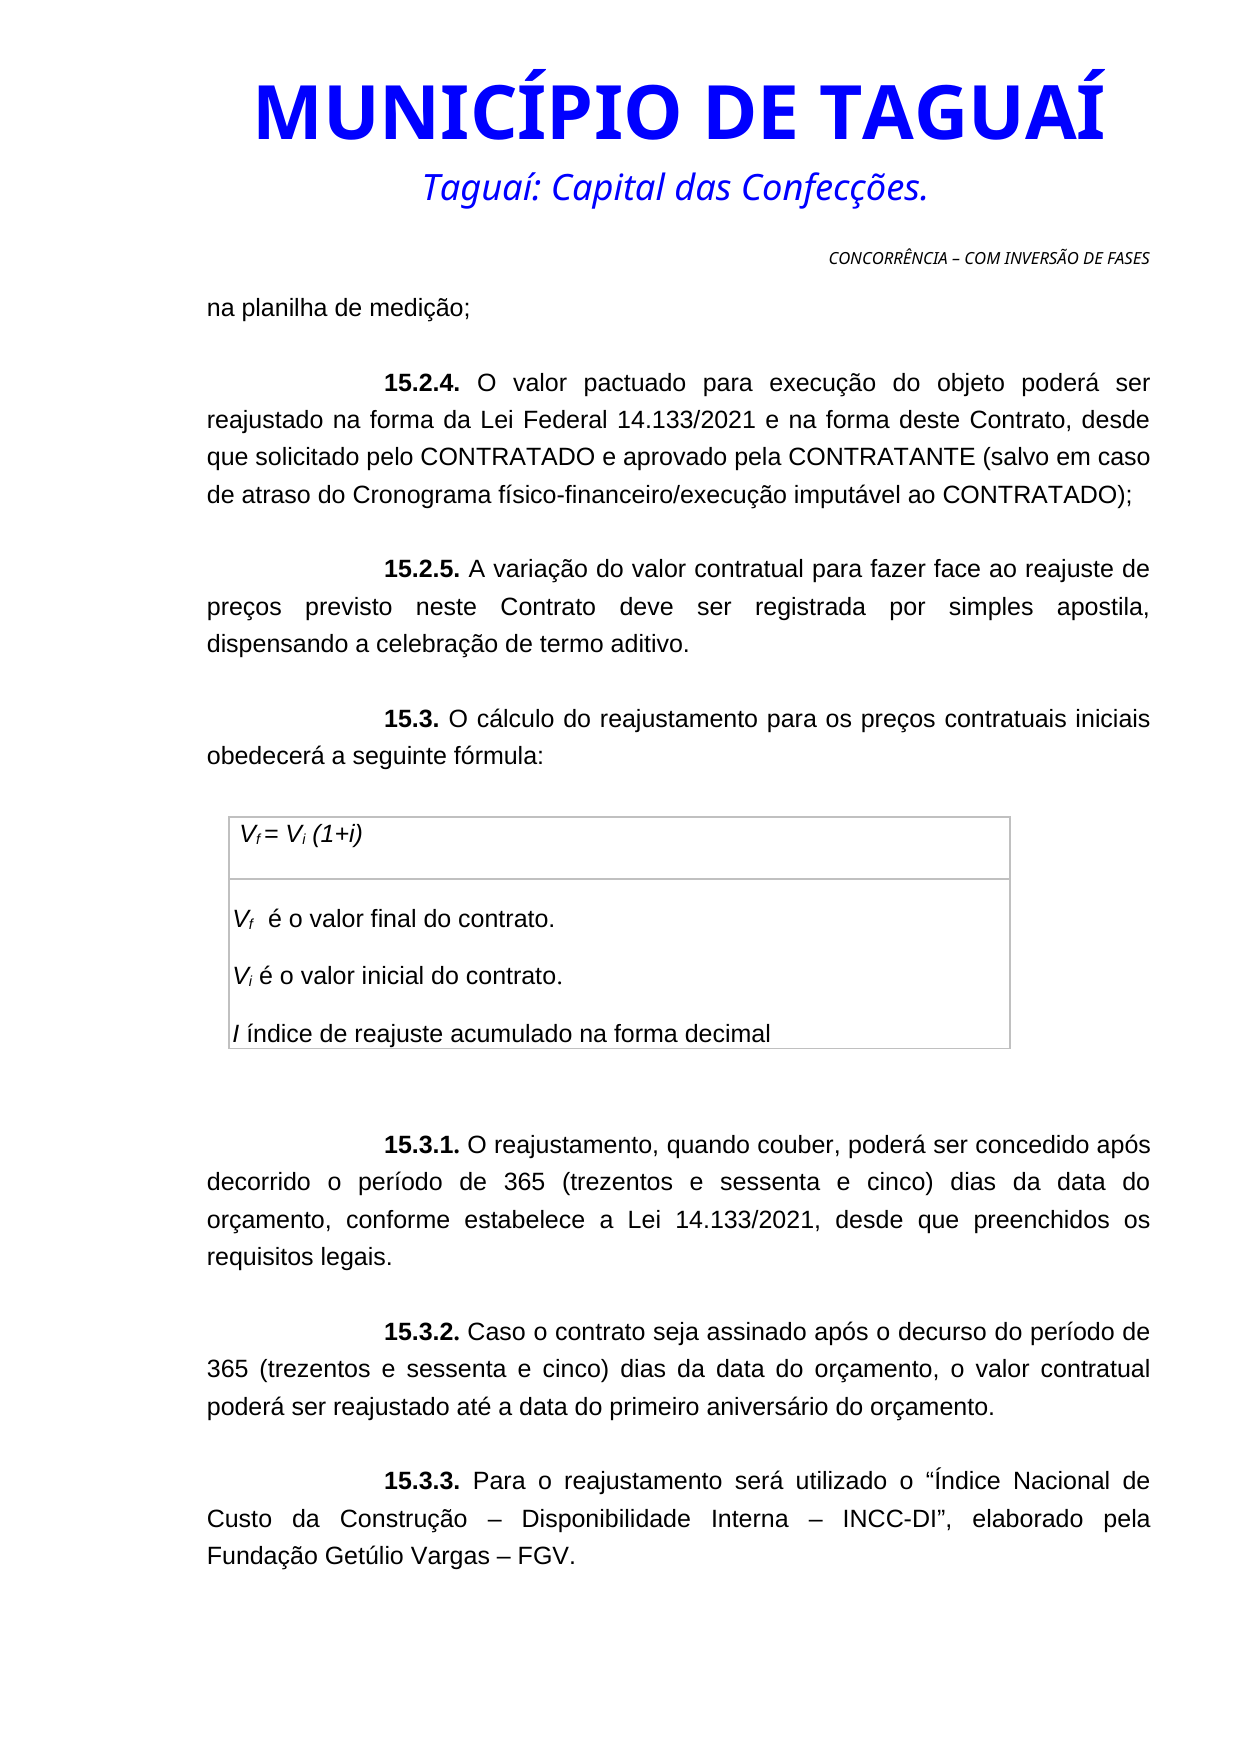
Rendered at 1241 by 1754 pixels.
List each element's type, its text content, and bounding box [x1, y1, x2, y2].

table_cell Vf é o valor final do contrato. Vi é o valor inicial do contrato. I índice de reajuste acumulado na forma decimal [230, 880, 1009, 1048]
text 15.3.3. Para o reajustamento será utilizado o “Índice Nacional de Custo da Construção – Disponibilidade Interna – INCC-DI”, elaborado pela Fundação Getúlio Vargas – FGV. [207, 1466, 1152, 1569]
text 15.3.2. Caso o contrato seja assinado após o decurso do período de 365 (trezentos e sessenta e cinco) dias da data do orçamento, o valor contratual poderá ser reajustado até a data do primeiro aniversário do orçamento. [207, 1317, 1152, 1420]
text 15.3. O cálculo do reajustamento para os preços contratuais iniciais obedecerá a seguinte fórmula: [207, 704, 1152, 770]
table_header Vf = Vi (1+i) [230, 818, 1009, 878]
text 15.2.4. O valor pactuado para execução do objeto poderá ser reajustado na forma da Lei Federal 14.133/2021 e na forma deste Contrato, desde que solicitado pelo CONTRATADO e aprovado pela CONTRATANTE (salvo em caso de atraso do Cronograma físico-financeiro/execução imputável ao CONTRATADO); [207, 368, 1152, 508]
text 15.3.1. O reajustamento, quando couber, poderá ser concedido após decorrido o período de 365 (trezentos e sessenta e cinco) dias da data do orçamento, conforme estabelece a Lei 14.133/2021, desde que preenchidos os requisitos legais. [207, 1130, 1152, 1271]
text 15.2.5. A variação do valor contratual para fazer face ao reajuste de preços previsto neste Contrato deve ser registrada por simples apostila, dispensando a celebração de termo aditivo. [207, 554, 1152, 658]
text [207, 293, 1152, 322]
